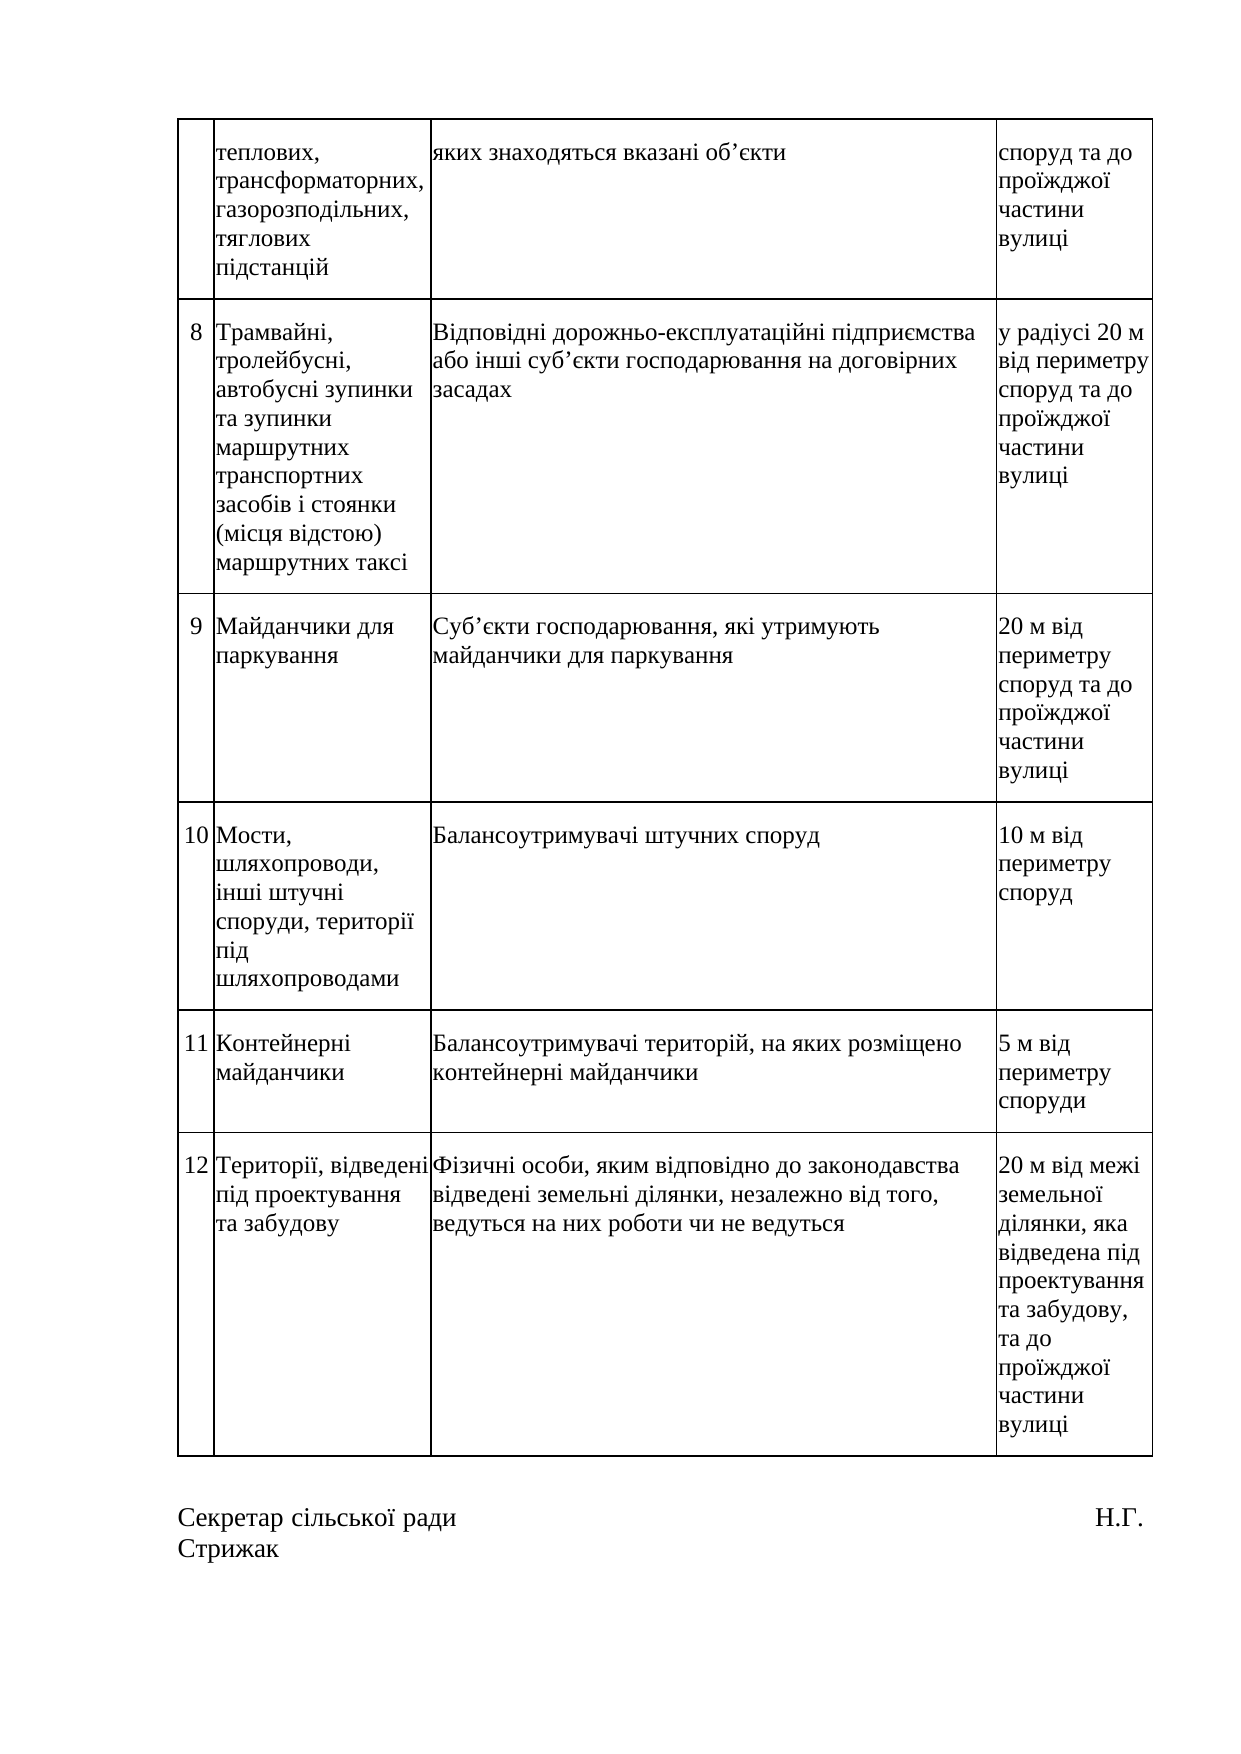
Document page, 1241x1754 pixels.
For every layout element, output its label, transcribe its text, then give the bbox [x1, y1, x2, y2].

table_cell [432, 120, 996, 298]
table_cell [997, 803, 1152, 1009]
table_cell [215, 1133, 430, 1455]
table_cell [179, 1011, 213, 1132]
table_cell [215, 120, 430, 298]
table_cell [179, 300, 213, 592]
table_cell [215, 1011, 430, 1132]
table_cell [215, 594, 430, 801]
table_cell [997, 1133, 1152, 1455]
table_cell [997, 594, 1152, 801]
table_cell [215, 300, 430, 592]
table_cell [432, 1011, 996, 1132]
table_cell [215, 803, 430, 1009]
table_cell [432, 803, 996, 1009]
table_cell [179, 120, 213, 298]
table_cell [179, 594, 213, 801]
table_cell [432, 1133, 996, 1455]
text Секретар сільської ради Н.Г. Стрижак [177, 1501, 1152, 1563]
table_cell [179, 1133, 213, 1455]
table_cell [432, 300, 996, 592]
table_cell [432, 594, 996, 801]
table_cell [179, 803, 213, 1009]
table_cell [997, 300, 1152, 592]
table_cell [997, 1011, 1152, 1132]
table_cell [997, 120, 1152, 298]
